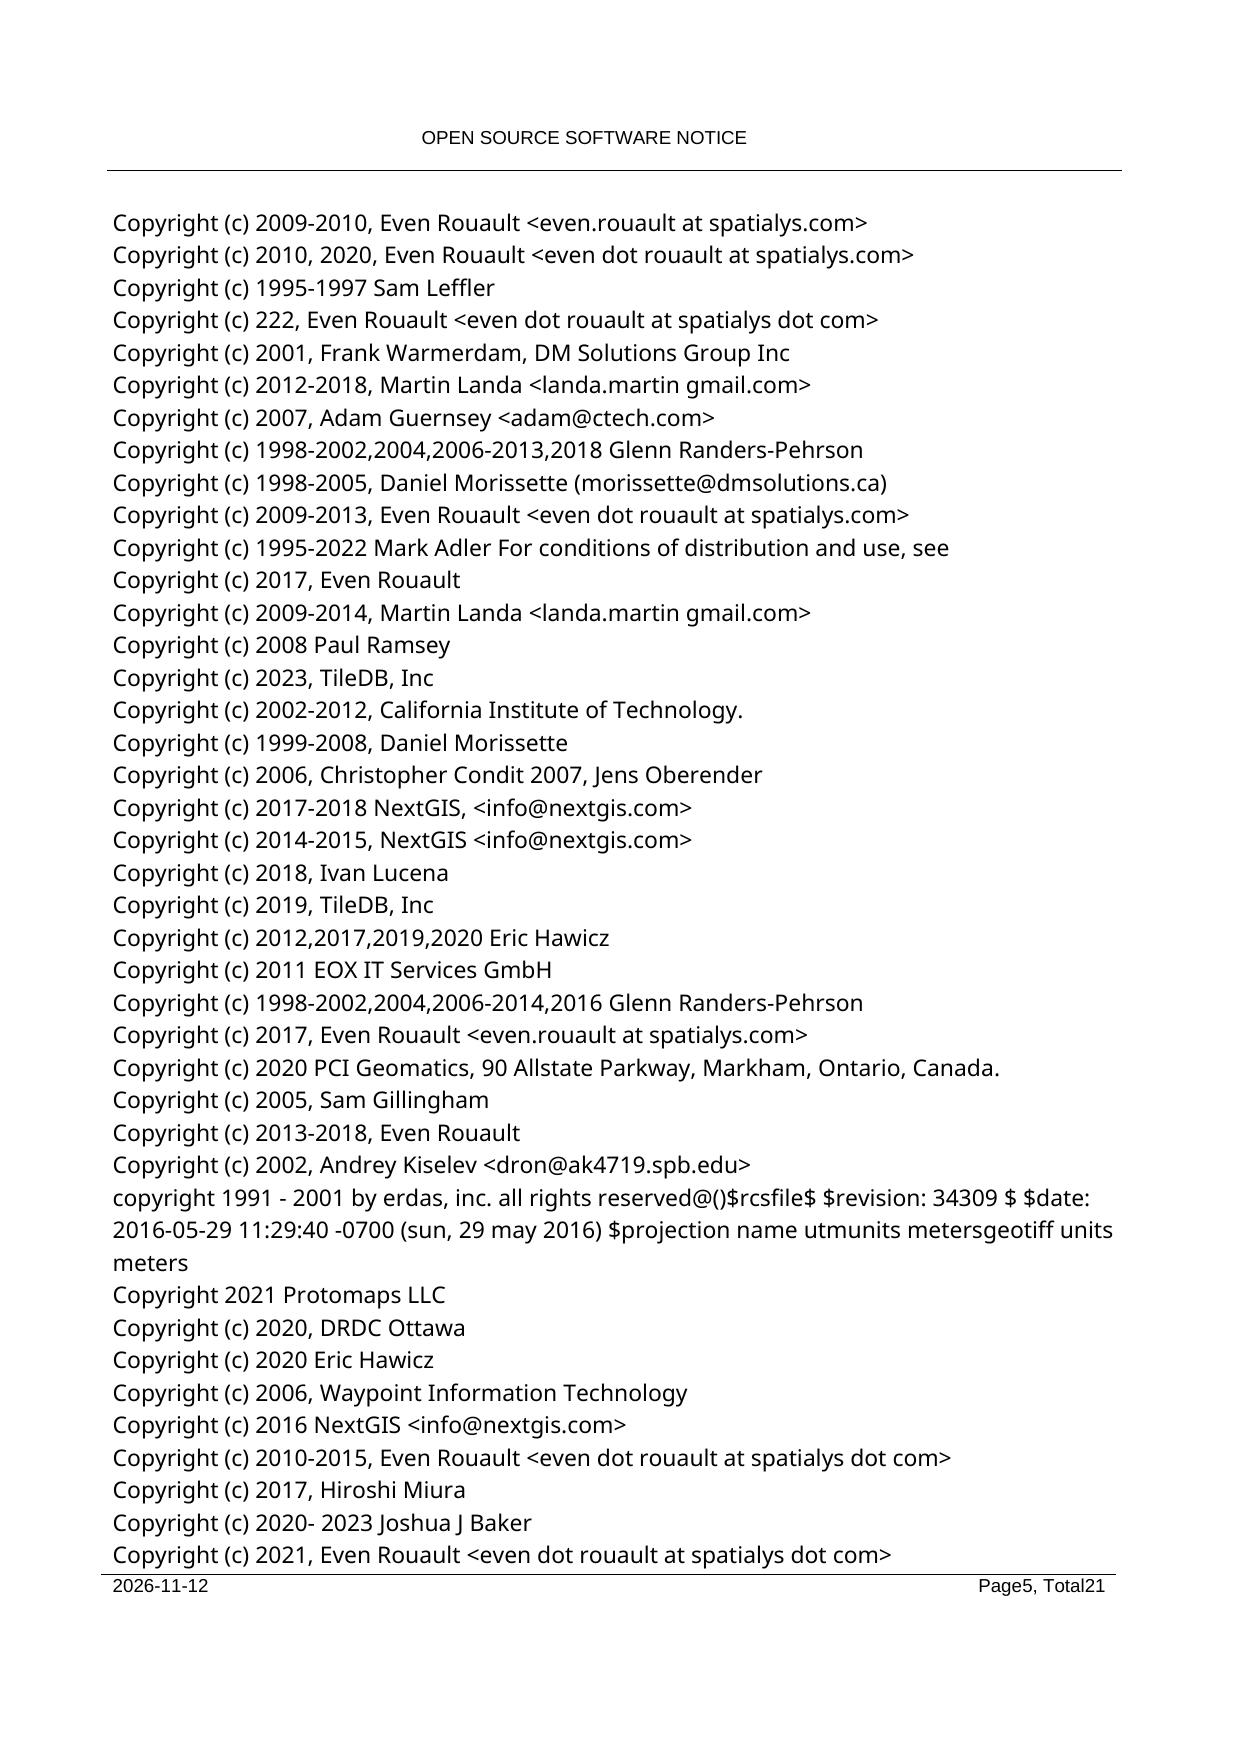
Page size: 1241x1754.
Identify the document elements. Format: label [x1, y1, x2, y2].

text [112, 206, 1128, 1571]
